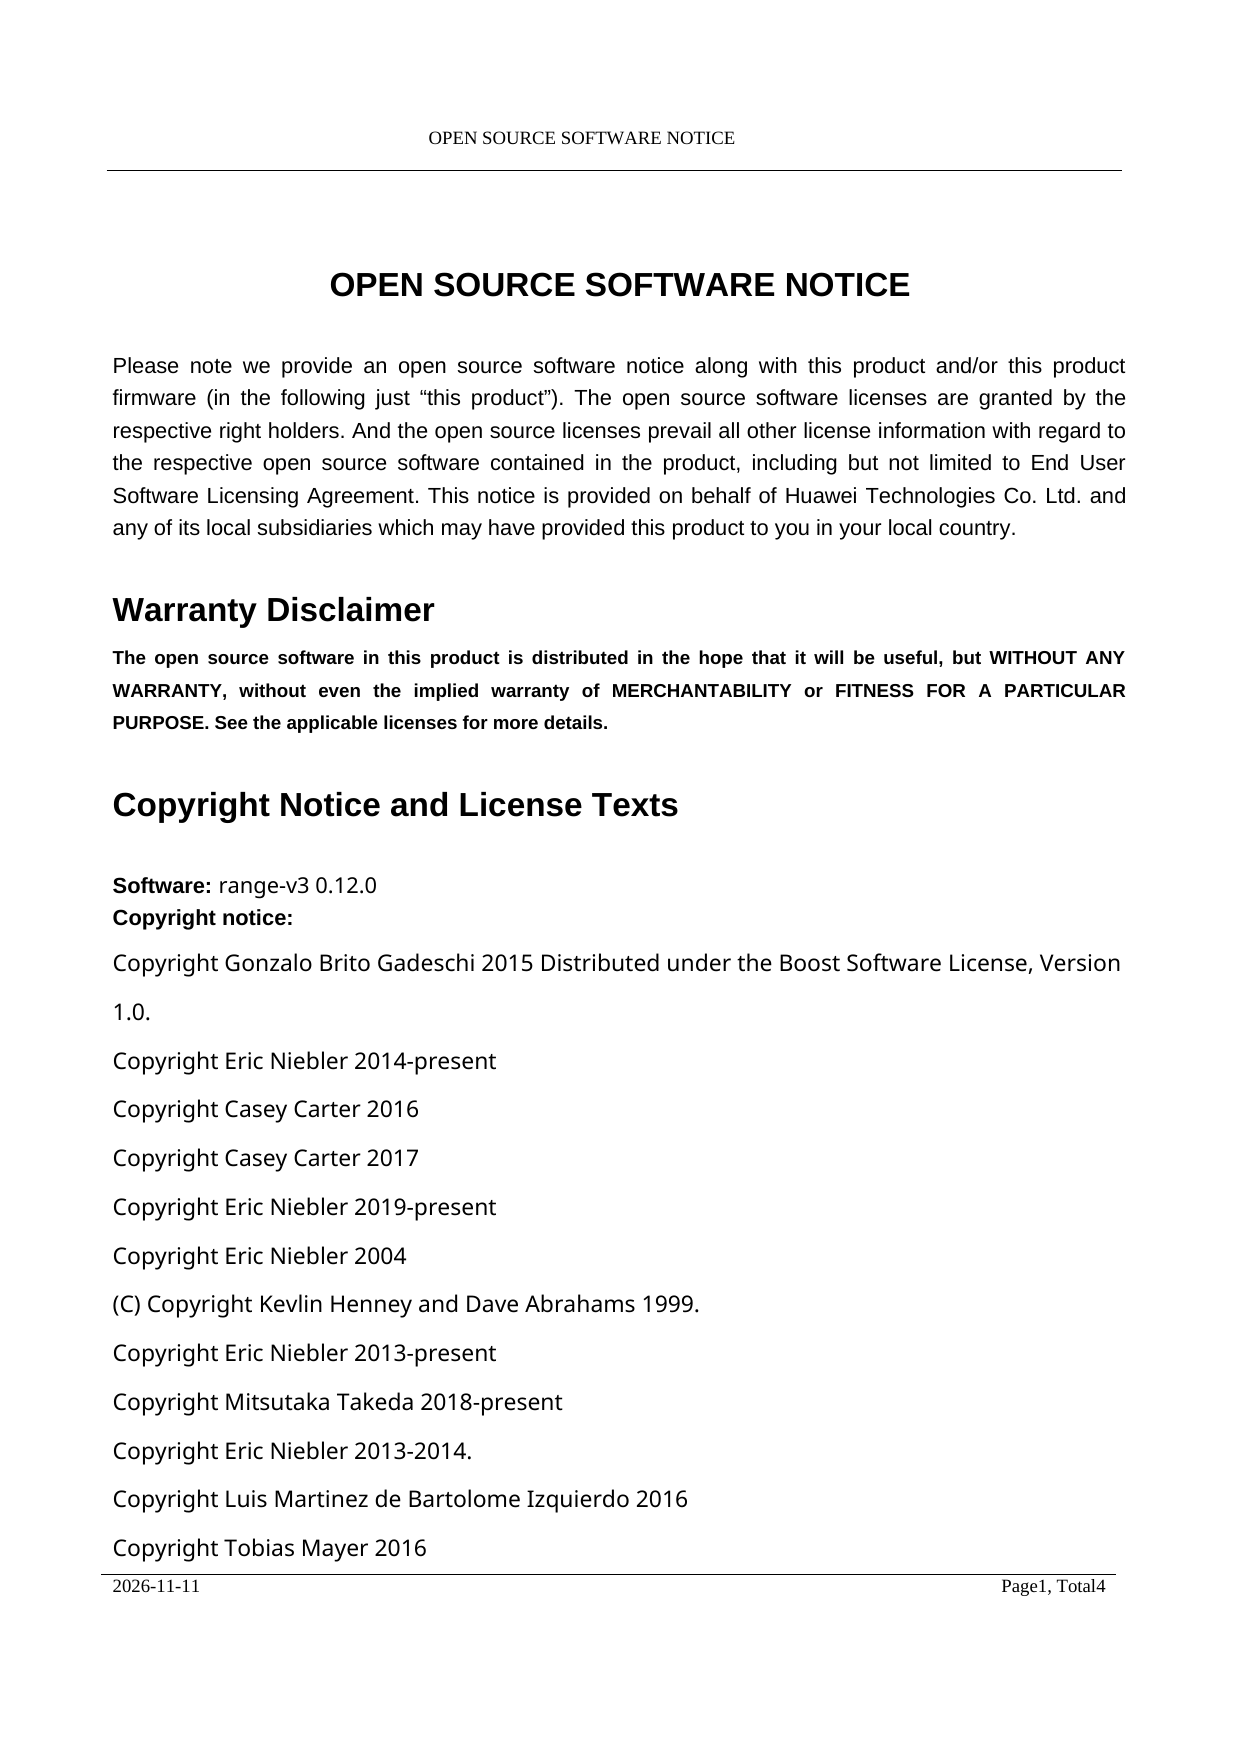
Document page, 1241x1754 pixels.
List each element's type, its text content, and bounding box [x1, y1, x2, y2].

text Software: range-v3 0.12.0 [112, 869, 1128, 901]
text Copyright Notice and License Texts [112, 771, 1128, 836]
text Copyright notice: [112, 901, 1128, 934]
text Please note we provide an open source software notice along with this product and/or this product firmware (in the following just “this product”). The open source software licenses are granted by the respective right holders. And the open source licenses prevail all other license information with regard to the respective open source software contained in the product, including but not limited to End User Software Licensing Agreement. This notice is provided on behalf of Huawei Technologies Co. Ltd. and any of its local subsidiaries which may have provided this product to you in your local country. [112, 349, 1128, 544]
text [112, 947, 1128, 1564]
text The open source software in this product is distributed in the hope that it will be useful, but WITHOUT ANY WARRANTY, without even the implied warranty of MERCHANTABILITY or FITNESS FOR A PARTICULAR PURPOSE. See the applicable licenses for more details. [112, 641, 1128, 739]
text Warranty Disclaimer [112, 576, 1128, 641]
text OPEN SOURCE SOFTWARE NOTICE [112, 251, 1128, 316]
